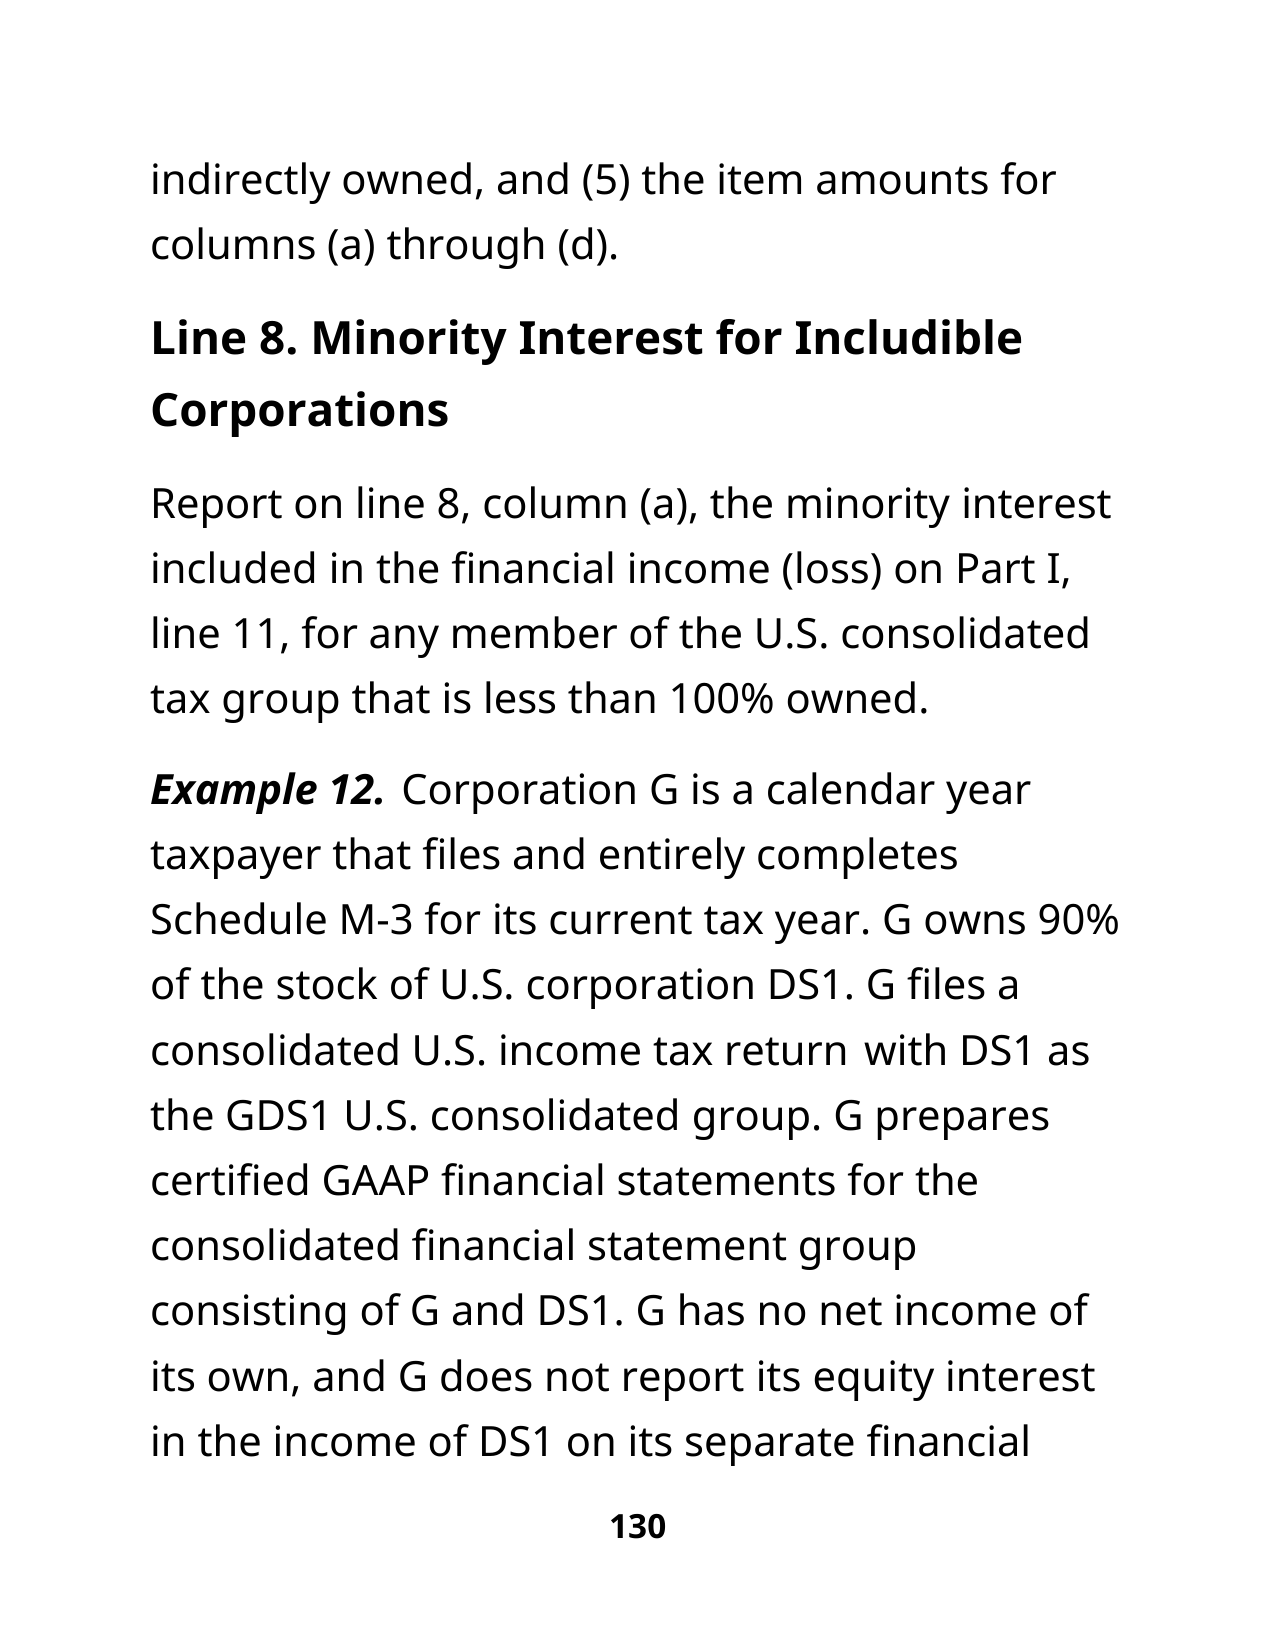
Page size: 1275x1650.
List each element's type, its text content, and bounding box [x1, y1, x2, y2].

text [150, 150, 1125, 272]
text Report on line 8, column (a), the minority interest included in the financial income (loss) on Part I, line 11, for any member of the U.S. consolidated tax group that is less than 100% owned. [150, 474, 1125, 726]
subtitle Line 8. Minority Interest for Includible Corporations [150, 305, 1125, 439]
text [150, 759, 1125, 1468]
